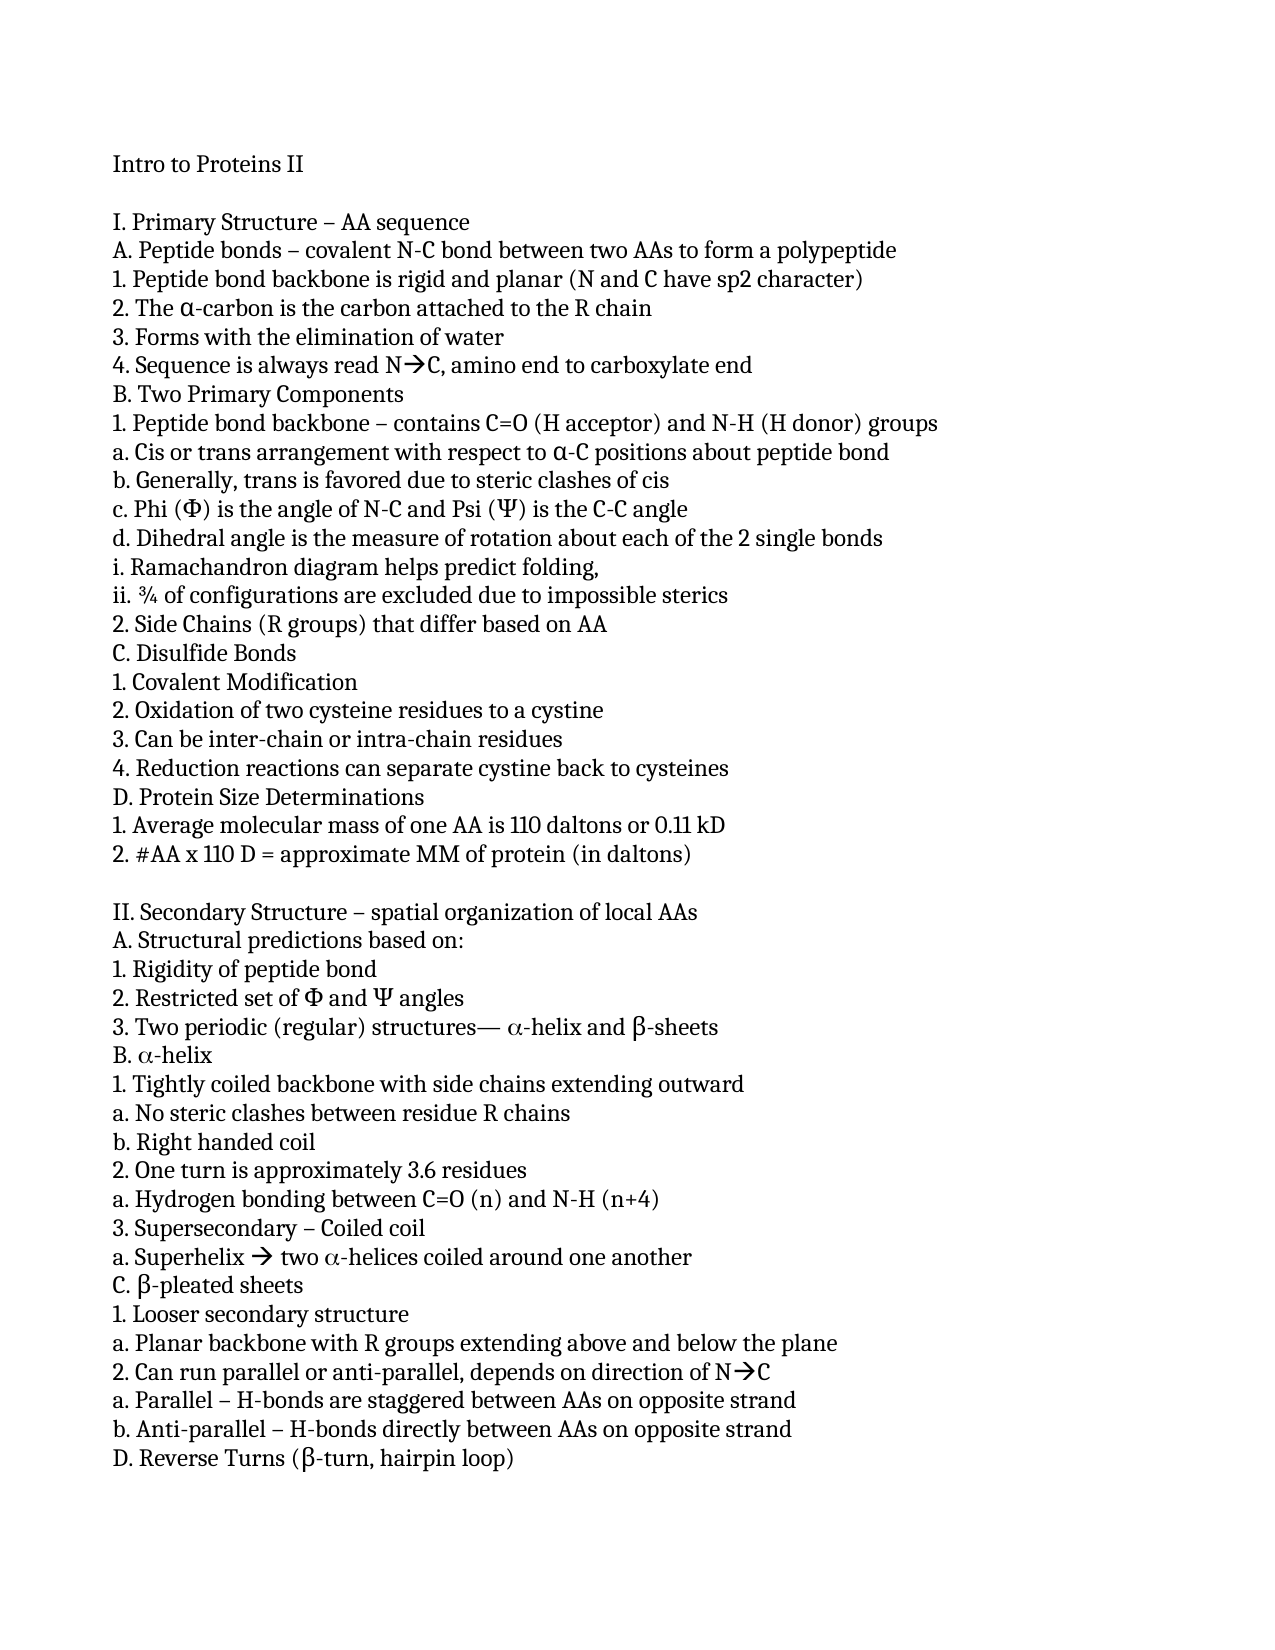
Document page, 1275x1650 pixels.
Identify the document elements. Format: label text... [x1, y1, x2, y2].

text 4. Reduction reactions can separate cystine back to cysteines [112, 754, 1162, 782]
text 1. Average molecular mass of one AA is 110 daltons or 0.11 kD [112, 811, 1162, 840]
text a. Cis or trans arrangement with respect to α-C positions about peptide bond [112, 437, 1162, 466]
text 3. Can be inter-chain or intra-chain residues [112, 725, 1162, 754]
text 1. Rigidity of peptide bond [112, 955, 1162, 984]
text a. Parallel – H-bonds are staggered between AAs on opposite strand [112, 1386, 1162, 1415]
text 4. Sequence is always read NC, amino end to carboxylate end [112, 351, 1162, 380]
text i. Ramachandron diagram helps predict folding, [112, 552, 1162, 581]
text a. No steric clashes between residue R chains [112, 1099, 1162, 1127]
text 2. #AA x 110 D = approximate MM of protein (in daltons) [112, 840, 1162, 869]
text a. Superhelix two -helices coiled around one another [112, 1242, 1162, 1271]
text B. Two Primary Components [112, 380, 1162, 409]
text d. Dihedral angle is the measure of rotation about each of the 2 single bonds [112, 524, 1162, 552]
text A. Structural predictions based on: [112, 926, 1162, 955]
text II. Secondary Structure – spatial organization of local AAs [112, 897, 1162, 926]
text c. Phi (Φ) is the angle of N-C and Psi (Ψ) is the C-C angle [112, 495, 1162, 524]
text 2. The α-carbon is the carbon attached to the R chain [112, 294, 1162, 322]
text 3. Forms with the elimination of water [112, 322, 1162, 351]
text 2. One turn is approximately 3.6 residues [112, 1156, 1162, 1185]
text b. Right handed coil [112, 1127, 1162, 1156]
text 3. Supersecondary – Coiled coil [112, 1214, 1162, 1242]
text D. Protein Size Determinations [112, 782, 1162, 811]
text 1. Covalent Modification [112, 667, 1162, 696]
text Intro to Proteins II [112, 150, 1162, 179]
text 1. Looser secondary structure [112, 1300, 1162, 1329]
text 1. Tightly coiled backbone with side chains extending outward [112, 1070, 1162, 1099]
text a. Hydrogen bonding between C=O (n) and N-H (n+4) [112, 1185, 1162, 1214]
text I. Primary Structure – AA sequence [112, 207, 1162, 236]
text 2. Restricted set of Φ and Ψ angles [112, 984, 1162, 1012]
text 2. Side Chains (R groups) that differ based on AA [112, 610, 1162, 639]
text B. -helix [112, 1041, 1162, 1070]
text 1. Peptide bond backbone – contains C=O (H acceptor) and N-H (H donor) groups [112, 409, 1162, 437]
text 1. Peptide bond backbone is rigid and planar (N and C have sp2 character) [112, 265, 1162, 294]
text C. Disulfide Bonds [112, 639, 1162, 667]
text D. Reverse Turns (β-turn, hairpin loop) [112, 1444, 1162, 1472]
text a. Planar backbone with R groups extending above and below the plane [112, 1329, 1162, 1357]
text b. Generally, trans is favored due to steric clashes of cis [112, 466, 1162, 495]
text b. Anti-parallel – H-bonds directly between AAs on opposite strand [112, 1415, 1162, 1444]
text 3. Two periodic (regular) structures— -helix and β-sheets [112, 1012, 1162, 1041]
text 2. Can run parallel or anti-parallel, depends on direction of NC [112, 1357, 1162, 1386]
text C. β-pleated sheets [112, 1271, 1162, 1300]
text A. Peptide bonds – covalent N-C bond between two AAs to form a polypeptide [112, 236, 1162, 265]
text ii. ¾ of configurations are excluded due to impossible sterics [112, 581, 1162, 610]
text 2. Oxidation of two cysteine residues to a cystine [112, 696, 1162, 725]
